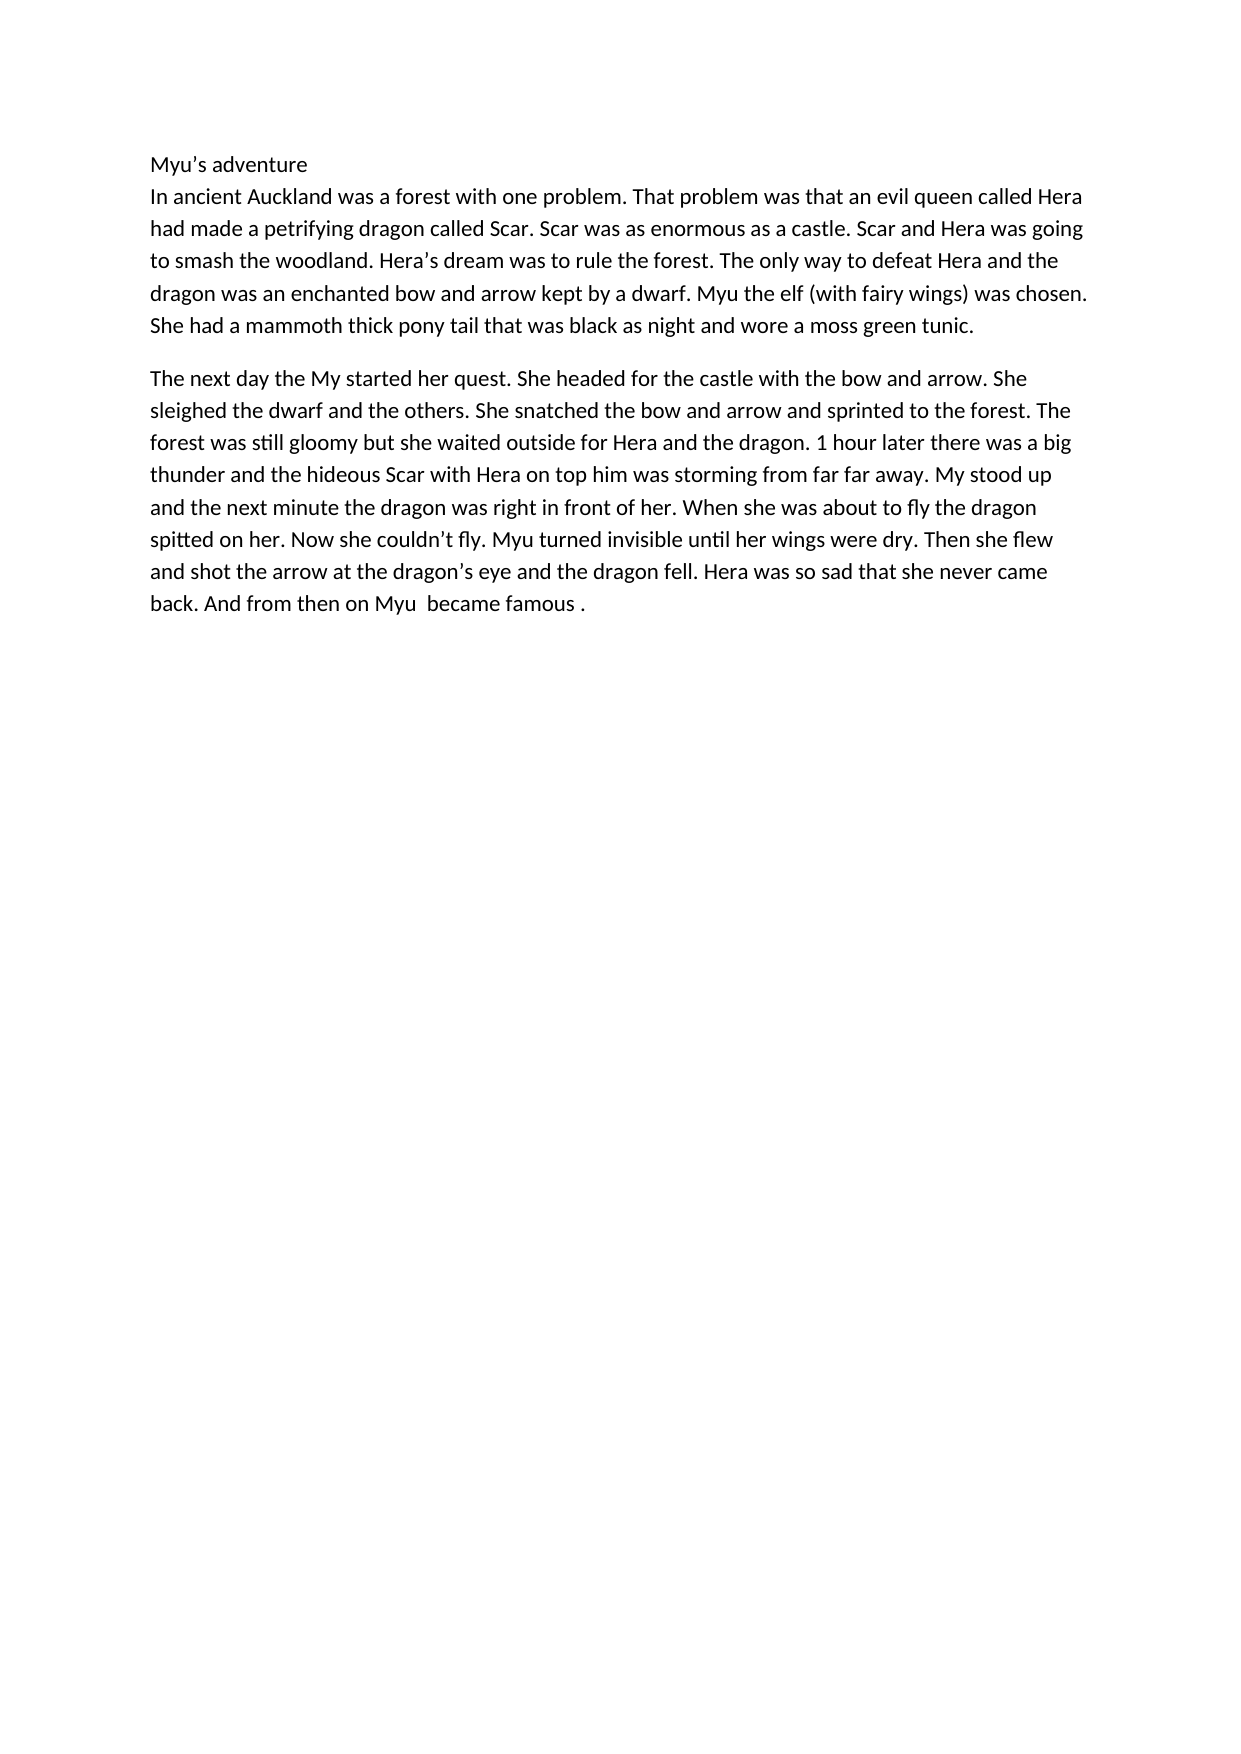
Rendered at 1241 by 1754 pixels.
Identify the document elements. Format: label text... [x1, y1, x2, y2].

text Myu’s adventure In ancient Auckland was a forest with one problem. That problem was that an evil queen called Hera had made a petrifying dragon called Scar. Scar was as enormous as a castle. Scar and Hera was going to smash the woodland. Hera’s dream was to rule the forest. The only way to defeat Hera and the dragon was an enchanted bow and arrow kept by a dwarf. Myu the elf (with fairy wings) was chosen. She had a mammoth thick pony tail that was black as night and wore a moss green tunic. [150, 150, 1090, 339]
text The next day the My started her quest. She headed for the castle with the bow and arrow. She sleighed the dwarf and the others. She snatched the bow and arrow and sprinted to the forest. The forest was still gloomy but she waited outside for Hera and the dragon. 1 hour later there was a big thunder and the hideous Scar with Hera on top him was storming from far far away. My stood up and the next minute the dragon was right in front of her. When she was about to fly the dragon spitted on her. Now she couldn’t fly. Myu turned invisible until her wings were dry. Then she flew and shot the arrow at the dragon’s eye and the dragon fell. Hera was so sad that she never came back. And from then on Myu became famous . [150, 364, 1090, 617]
